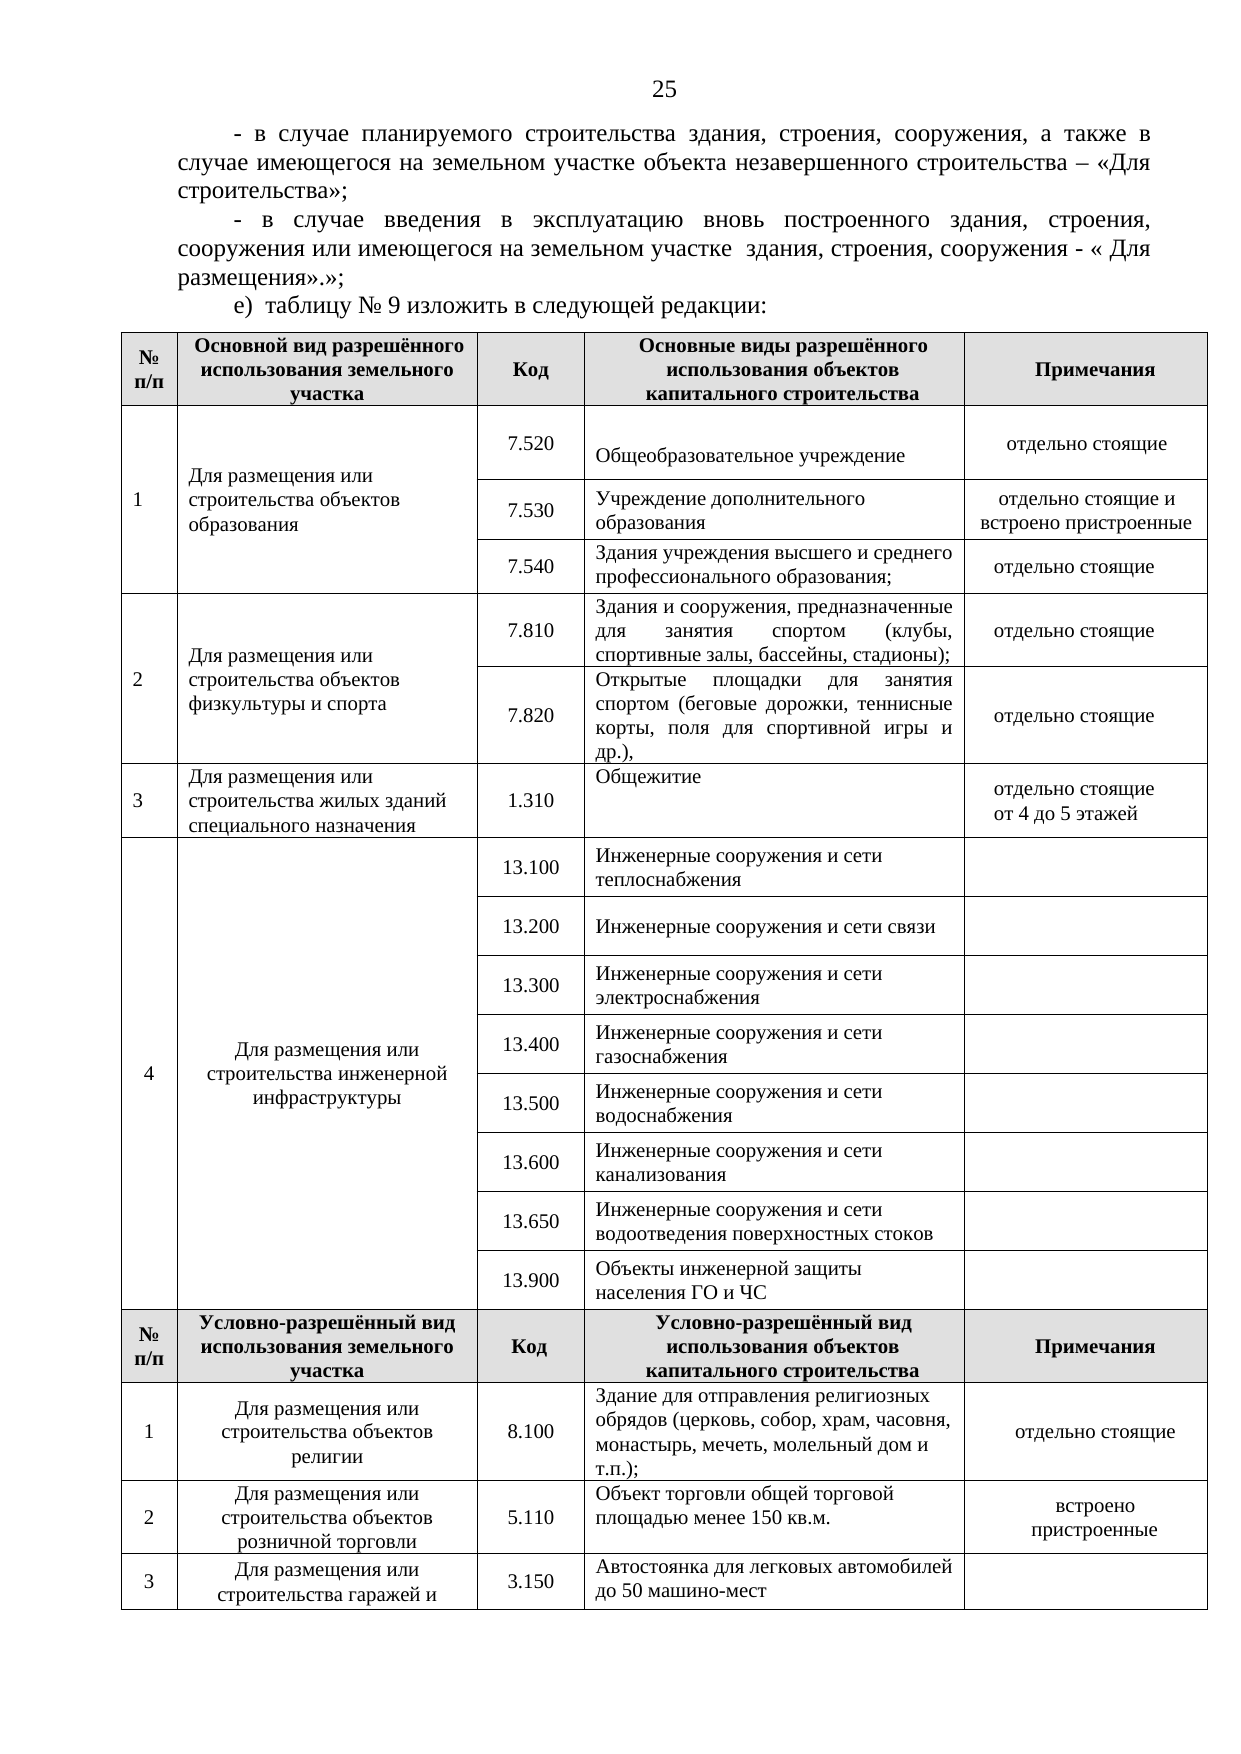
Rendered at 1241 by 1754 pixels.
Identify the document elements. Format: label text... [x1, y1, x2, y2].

table_cell Для размещения или строительства объектов физкультуры и спорта [178, 594, 477, 763]
table_header Основные виды разрешённого использования объектов капитального строительства [585, 333, 964, 405]
table_cell 13.500 [478, 1074, 584, 1132]
table_cell 7.810 [478, 594, 584, 666]
table_cell отдельно стоящие и встроено пристроенные [965, 480, 1207, 539]
table_cell отдельно стоящие [965, 540, 1207, 593]
table_cell 1 [122, 406, 177, 593]
table_cell Объекты инженерной защиты населения ГО и ЧС [585, 1251, 964, 1309]
table_cell встроено пристроенные [965, 1481, 1207, 1553]
table_cell Инженерные сооружения и сети теплоснабжения [585, 838, 964, 896]
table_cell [178, 1554, 477, 1609]
table_cell [965, 1015, 1207, 1073]
table_cell 4 [122, 838, 177, 1309]
table_cell Инженерные сооружения и сети электроснабжения [585, 956, 964, 1014]
table_cell Инженерные сооружения и сети водоотведения поверхностных стоков [585, 1192, 964, 1250]
table_cell отдельно стоящие [965, 406, 1207, 479]
table_cell Для размещения или строительства объектов розничной торговли [178, 1481, 477, 1553]
table_cell Объект торговли общей торговой площадью менее 150 кв.м. [585, 1481, 964, 1553]
table_cell 13.400 [478, 1015, 584, 1073]
table_cell Инженерные сооружения и сети газоснабжения [585, 1015, 964, 1073]
table_cell Условно-разрешённый вид использования объектов капитального строительства [585, 1310, 964, 1382]
table_cell 7.820 [478, 667, 584, 763]
table_cell [965, 1251, 1207, 1309]
table_cell 7.530 [478, 480, 584, 539]
table_cell Для размещения или строительства жилых зданий специального назначения [178, 764, 477, 837]
table_cell 13.650 [478, 1192, 584, 1250]
table_cell 13.100 [478, 838, 584, 896]
table_header Примечания [965, 333, 1207, 405]
table_cell Примечания [965, 1310, 1207, 1382]
table_header № п/п [122, 333, 177, 405]
table_cell отдельно стоящие [965, 1383, 1207, 1480]
text е) таблицу № 9 изложить в следующей редакции: [177, 291, 1152, 319]
table_cell 3 [122, 1554, 177, 1609]
table_cell Код [478, 1310, 584, 1382]
table_cell 13.900 [478, 1251, 584, 1309]
table_cell 13.200 [478, 897, 584, 955]
table_cell отдельно стоящие от 4 до 5 этажей [965, 764, 1207, 837]
table_cell 2 [122, 1481, 177, 1553]
text - в случае введения в эксплуатацию вновь построенного здания, строения, сооружения или имеющегося на земельном участке здания, строения, сооружения - « Для размещения».»; [177, 204, 1152, 291]
table_cell Здания и сооружения, предназначенные для занятия спортом (клубы, спортивные залы, бассейны, стадионы); [585, 594, 964, 666]
table_cell [965, 1133, 1207, 1191]
table_cell Общеобразовательное учреждение [585, 406, 964, 479]
table_cell Здание для отправления религиозных обрядов (церковь, собор, храм, часовня, монастырь, мечеть, молельный дом и т.п.); [585, 1383, 964, 1480]
table_cell Условно-разрешённый вид использования земельного участка [178, 1310, 477, 1382]
table_cell 7.540 [478, 540, 584, 593]
table_cell 13.600 [478, 1133, 584, 1191]
table_cell 8.100 [478, 1383, 584, 1480]
table_cell Открытые площадки для занятия спортом (беговые дорожки, теннисные корты, поля для спортивной игры и др.), [585, 667, 964, 763]
table_cell 3 [122, 764, 177, 837]
table_cell [965, 1074, 1207, 1132]
table_cell [965, 838, 1207, 896]
table_cell отдельно стоящие [965, 594, 1207, 666]
text - в случае планируемого строительства здания, строения, сооружения, а также в случае имеющегося на земельном участке объекта незавершенного строительства – «Для строительства»; [177, 118, 1152, 204]
table_cell [965, 1192, 1207, 1250]
table_cell 3.150 [478, 1554, 584, 1609]
table_cell Учреждение дополнительного образования [585, 480, 964, 539]
table_cell 2 [122, 594, 177, 763]
table_cell [965, 897, 1207, 955]
table_cell Автостоянка для легковых автомобилей до 50 машино-мест [585, 1554, 964, 1609]
table_cell Для размещения или строительства объектов образования [178, 406, 477, 593]
table_cell 7.520 [478, 406, 584, 479]
table_cell Общежитие [585, 764, 964, 837]
table_cell Инженерные сооружения и сети водоснабжения [585, 1074, 964, 1132]
table_cell Для размещения или строительства объектов религии [178, 1383, 477, 1480]
table_cell Инженерные сооружения и сети связи [585, 897, 964, 955]
table_cell Для размещения или строительства инженерной инфраструктуры [178, 838, 477, 1309]
table_cell № п/п [122, 1310, 177, 1382]
table_header Код [478, 333, 584, 405]
table_cell Инженерные сооружения и сети канализования [585, 1133, 964, 1191]
table_cell [965, 956, 1207, 1014]
table_cell 13.300 [478, 956, 584, 1014]
table_cell отдельно стоящие [965, 667, 1207, 763]
table_cell 1.310 [478, 764, 584, 837]
table_cell 1 [122, 1383, 177, 1480]
table_header Основной вид разрешённого использования земельного участка [178, 333, 477, 405]
table_cell 5.110 [478, 1481, 584, 1553]
table_cell [965, 1554, 1207, 1609]
table_cell Здания учреждения высшего и среднего профессионального образования; [585, 540, 964, 593]
